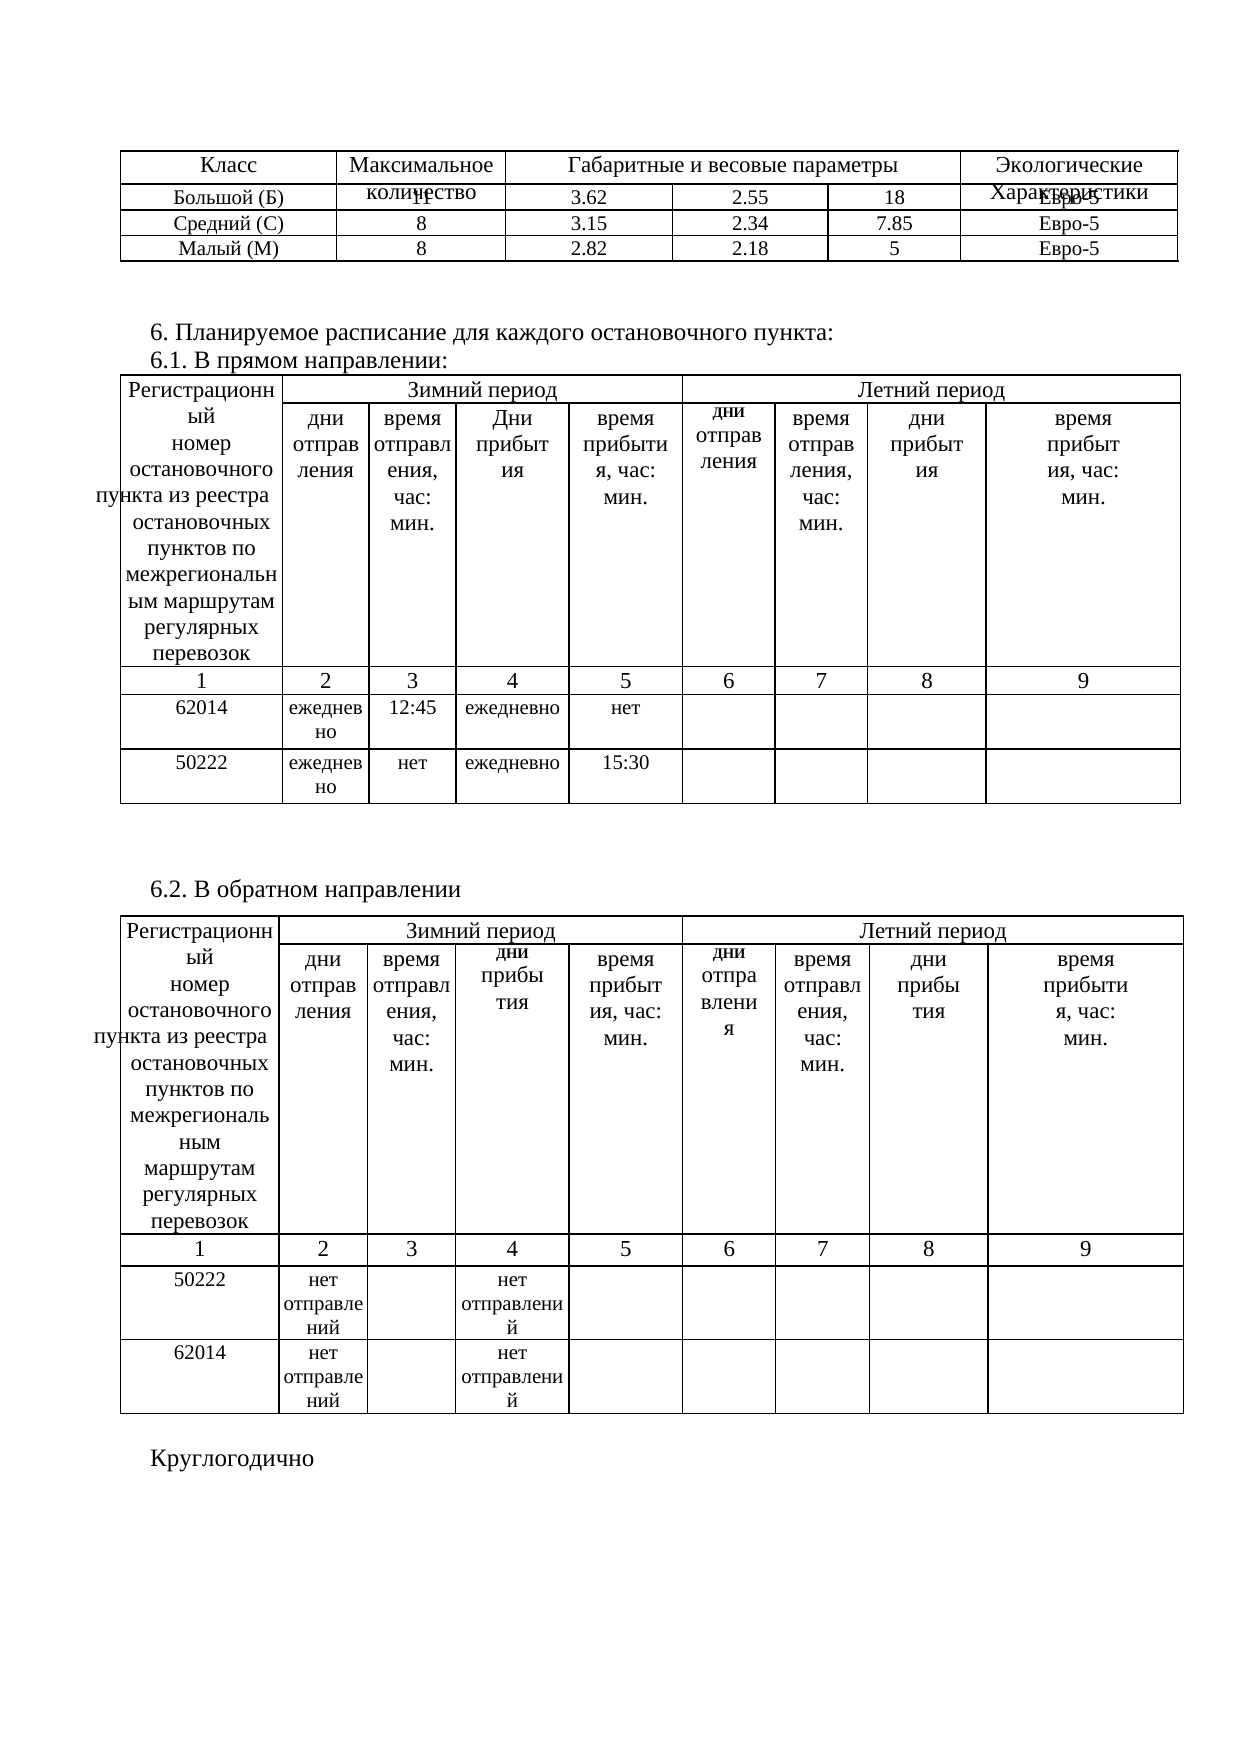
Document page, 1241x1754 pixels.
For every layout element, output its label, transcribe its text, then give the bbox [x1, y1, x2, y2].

table_cell 7 [776, 667, 867, 694]
text 6.2. В обратном направлении [150, 874, 1090, 903]
table_cell 2.18 [673, 236, 827, 260]
table_cell 8 [868, 667, 985, 694]
table_cell ежедневно [457, 750, 568, 802]
table_cell 7 [776, 1235, 869, 1265]
table_header Зимний период [283, 376, 682, 402]
table_cell дни отправ ления [280, 945, 367, 1233]
table_cell время отправ ления, час: мин. [776, 404, 867, 666]
table_cell 11 [337, 185, 505, 209]
table_cell Большой (Б) [121, 185, 336, 209]
table_cell 2.55 [673, 185, 827, 209]
table_cell Евро-5 [961, 185, 1177, 209]
table_cell 2.82 [506, 236, 672, 260]
table_cell нет отправлений [456, 1267, 568, 1339]
table_cell [870, 1340, 987, 1412]
table_header Летний период [683, 917, 1183, 943]
table_cell [776, 750, 867, 802]
table_cell 4 [456, 1235, 568, 1265]
table_header Летний период [683, 376, 1180, 402]
table_cell время прибыт ия, час: мин. [987, 404, 1180, 666]
table_cell ДНИ отпра влени я [683, 945, 775, 1233]
table_cell время прибыти я, час: мин. [570, 404, 682, 666]
table_cell [683, 1267, 775, 1339]
table_cell нет [570, 695, 682, 748]
table_cell ежедневно [283, 695, 368, 748]
table_header Зимний период [280, 917, 682, 943]
table_cell 1 [121, 1235, 278, 1265]
table_cell [368, 1340, 455, 1412]
table_cell 9 [987, 667, 1180, 694]
table_cell 8 [870, 1235, 987, 1265]
table_header Класс [121, 152, 336, 183]
table_cell 5 [570, 667, 682, 694]
table_cell 2 [283, 667, 368, 694]
table_cell [776, 1340, 869, 1412]
table_cell Евро-5 [961, 236, 1177, 260]
table_cell 12:45 [370, 695, 455, 748]
table_cell ДНИ прибы тия [456, 945, 568, 1233]
table_cell [868, 750, 985, 802]
table_cell 2.34 [673, 211, 827, 234]
table_cell время прибыти я, час: мин. [989, 945, 1183, 1233]
table_cell 15:30 [570, 750, 682, 802]
table_cell 5 [570, 1235, 682, 1265]
text 6. Планируемое расписание для каждого остановочного пункта: [150, 317, 1090, 346]
table_cell 2 [280, 1235, 367, 1265]
table_cell 8 [337, 211, 505, 234]
table_cell ежедневно [283, 750, 368, 802]
table_cell [570, 1340, 682, 1412]
table_cell 5 [829, 236, 960, 260]
text Круглогодично [150, 1443, 1090, 1472]
table_cell нет [370, 750, 455, 802]
table_cell [870, 1267, 987, 1339]
table_cell Малый (М) [121, 236, 336, 260]
table_cell Дни прибыт ия [457, 404, 568, 666]
table_cell 7.85 [829, 211, 960, 234]
table_cell [776, 1267, 869, 1339]
table_cell 3 [370, 667, 455, 694]
table_cell [683, 750, 774, 802]
table_cell Евро-5 [961, 211, 1177, 234]
table_cell время прибыт ия, час: мин. [570, 945, 682, 1233]
table_cell 3.15 [506, 211, 672, 234]
table_cell Средний (С) [121, 211, 336, 234]
table_cell время отправл ения, час: мин. [776, 945, 869, 1233]
table_cell 9 [989, 1235, 1183, 1265]
table_cell [570, 1267, 682, 1339]
table_cell [987, 750, 1180, 802]
table_cell 18 [829, 185, 960, 209]
table_header Экологические Характеристики [961, 152, 1177, 183]
table_cell ежедневно [457, 695, 568, 748]
table_cell [868, 695, 985, 748]
table_header Габаритные и весовые параметры [506, 152, 960, 183]
table_cell 3 [368, 1235, 455, 1265]
table_cell 6 [683, 667, 774, 694]
table_cell 8 [337, 236, 505, 260]
table_cell нет отправлений [280, 1340, 367, 1412]
table_header Регистрационный номер остановочного пункта из реестра остановочных пунктов по межрегиональным маршрутам регулярных перевозок [121, 376, 282, 666]
table_cell [987, 695, 1180, 748]
table_cell [989, 1267, 1183, 1339]
table_cell время отправл ения, час: мин. [368, 945, 455, 1233]
table_cell 6 [683, 1235, 775, 1265]
table_cell 50222 [121, 1267, 278, 1339]
table_cell дни прибыт ия [868, 404, 985, 666]
table_cell 62014 [121, 1340, 278, 1412]
table_cell [683, 1340, 775, 1412]
table_cell ДНИ отправ ления [683, 404, 774, 666]
table_cell [776, 695, 867, 748]
table_cell 62014 [121, 695, 282, 748]
table_cell 4 [457, 667, 568, 694]
table_cell 1 [121, 667, 282, 694]
table_header Максимальное количество [337, 152, 505, 183]
table_cell [989, 1340, 1183, 1412]
text 6.1. В прямом направлении: [150, 346, 1090, 374]
table_cell [683, 695, 774, 748]
table_cell дни отправ ления [283, 404, 368, 666]
table_cell [368, 1267, 455, 1339]
table_cell нет отправлений [280, 1267, 367, 1339]
table_cell 50222 [121, 750, 282, 802]
table_cell дни прибы тия [870, 945, 987, 1233]
table_cell время отправл ения, час: мин. [370, 404, 455, 666]
table_header Регистрационный номер остановочного пункта из реестра остановочных пунктов по межрегиональным маршрутам регулярных перевозок [121, 917, 278, 1233]
table_cell нет отправлений [456, 1340, 568, 1412]
table_cell 3.62 [506, 185, 672, 209]
